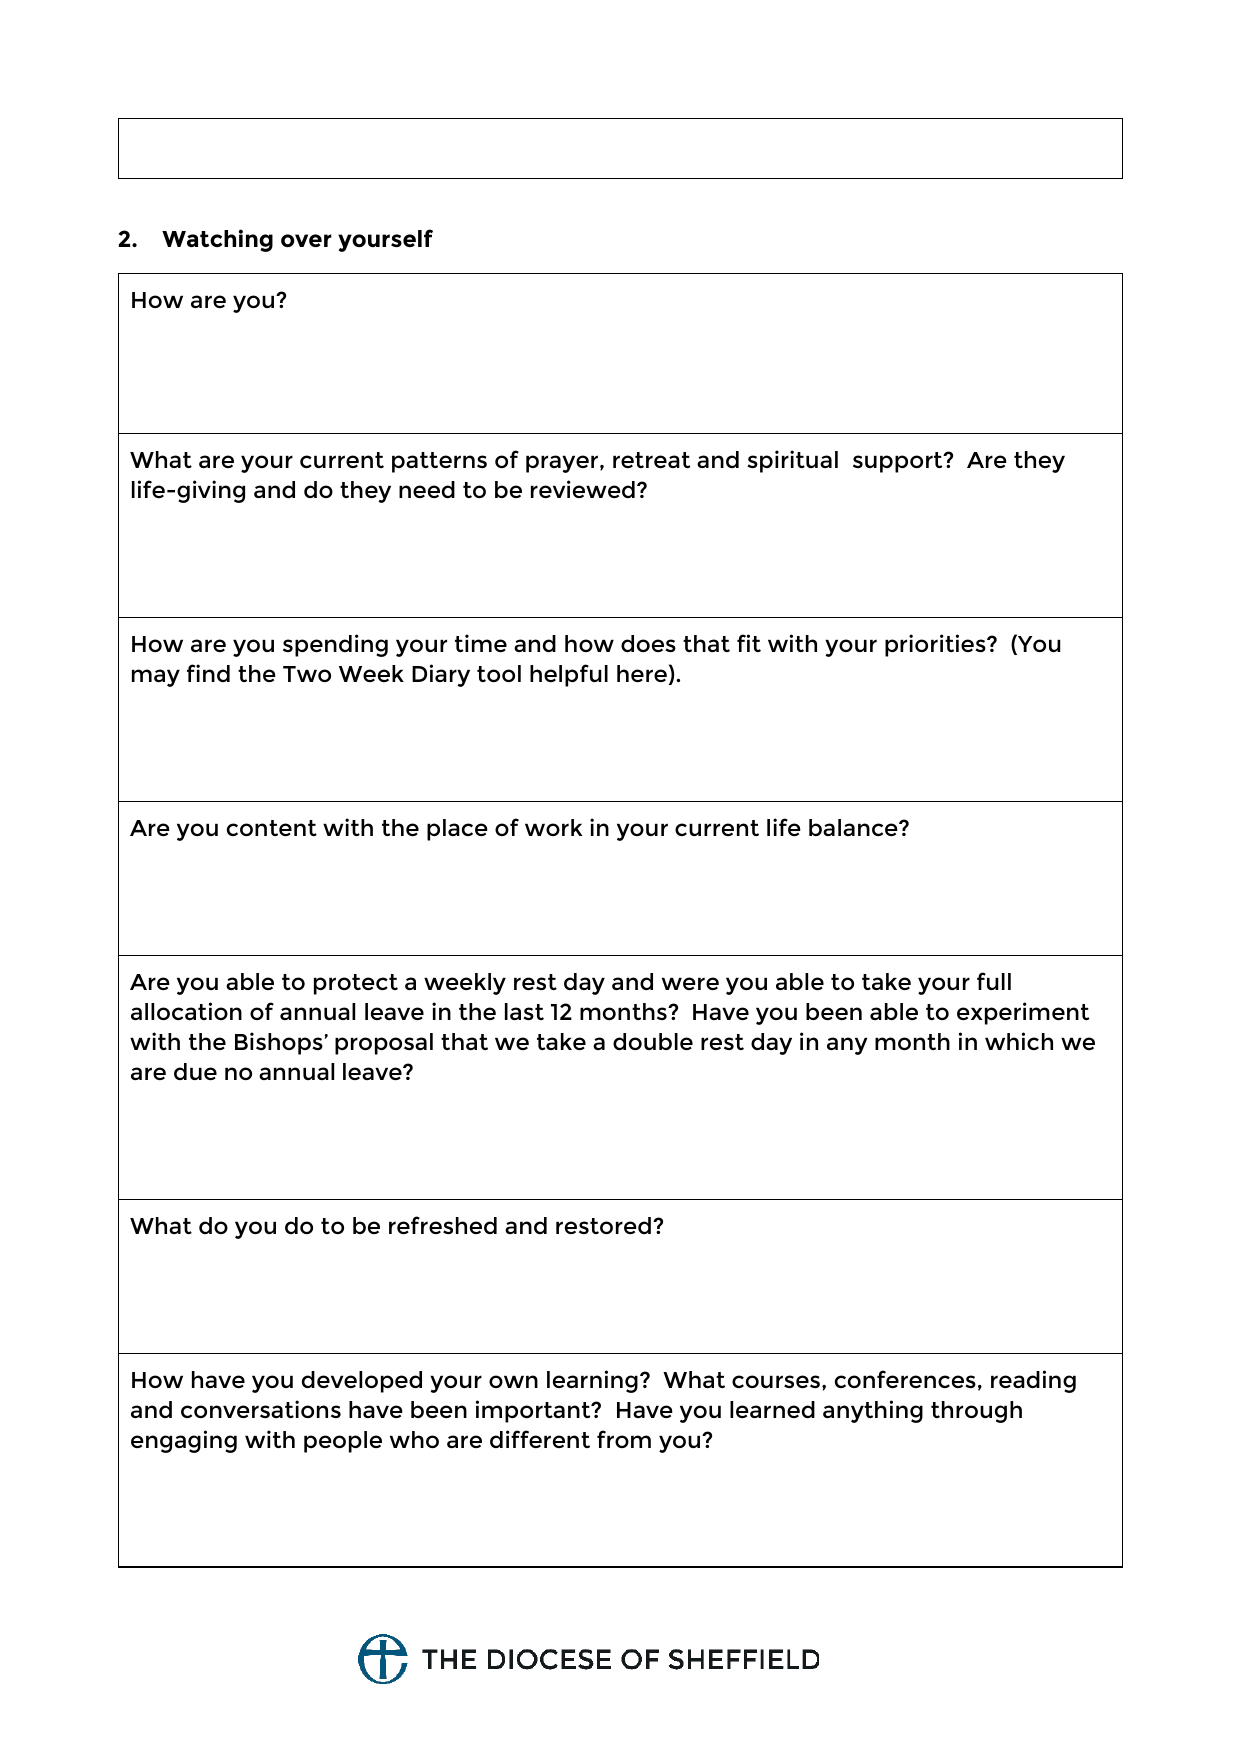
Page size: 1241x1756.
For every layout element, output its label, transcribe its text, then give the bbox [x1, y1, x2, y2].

table_cell How have you developed your own learning? What courses, conferences, reading and conversations have been important? Have you learned anything through engaging with people who are different from you? [119, 1354, 1122, 1566]
table_cell Are you content with the place of work in your current life balance? [119, 802, 1122, 954]
picture [367, 1637, 399, 1649]
picture [358, 1634, 375, 1652]
table_cell What do you do to be refreshed and restored? [119, 1200, 1122, 1352]
table_cell How are you spending your time and how does that fit with your priorities? (You may find the Two Week Diary tool helpful here). [119, 618, 1122, 801]
table_cell Are you able to protect a weekly rest day and were you able to take your full allocation of annual leave in the last 12 months? Have you been able to experiment with the Bishops’ proposal that we take a double rest day in any month in which we are due no annual leave? [119, 956, 1122, 1199]
picture [365, 1634, 819, 1684]
list Watching over yourself [117, 226, 1122, 253]
table_cell What are your current patterns of prayer, retreat and spiritual support? Are they life-giving and do they need to be reviewed? [119, 434, 1122, 617]
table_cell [119, 119, 1122, 178]
table_header How are you? [119, 274, 1122, 433]
picture [358, 1667, 373, 1684]
